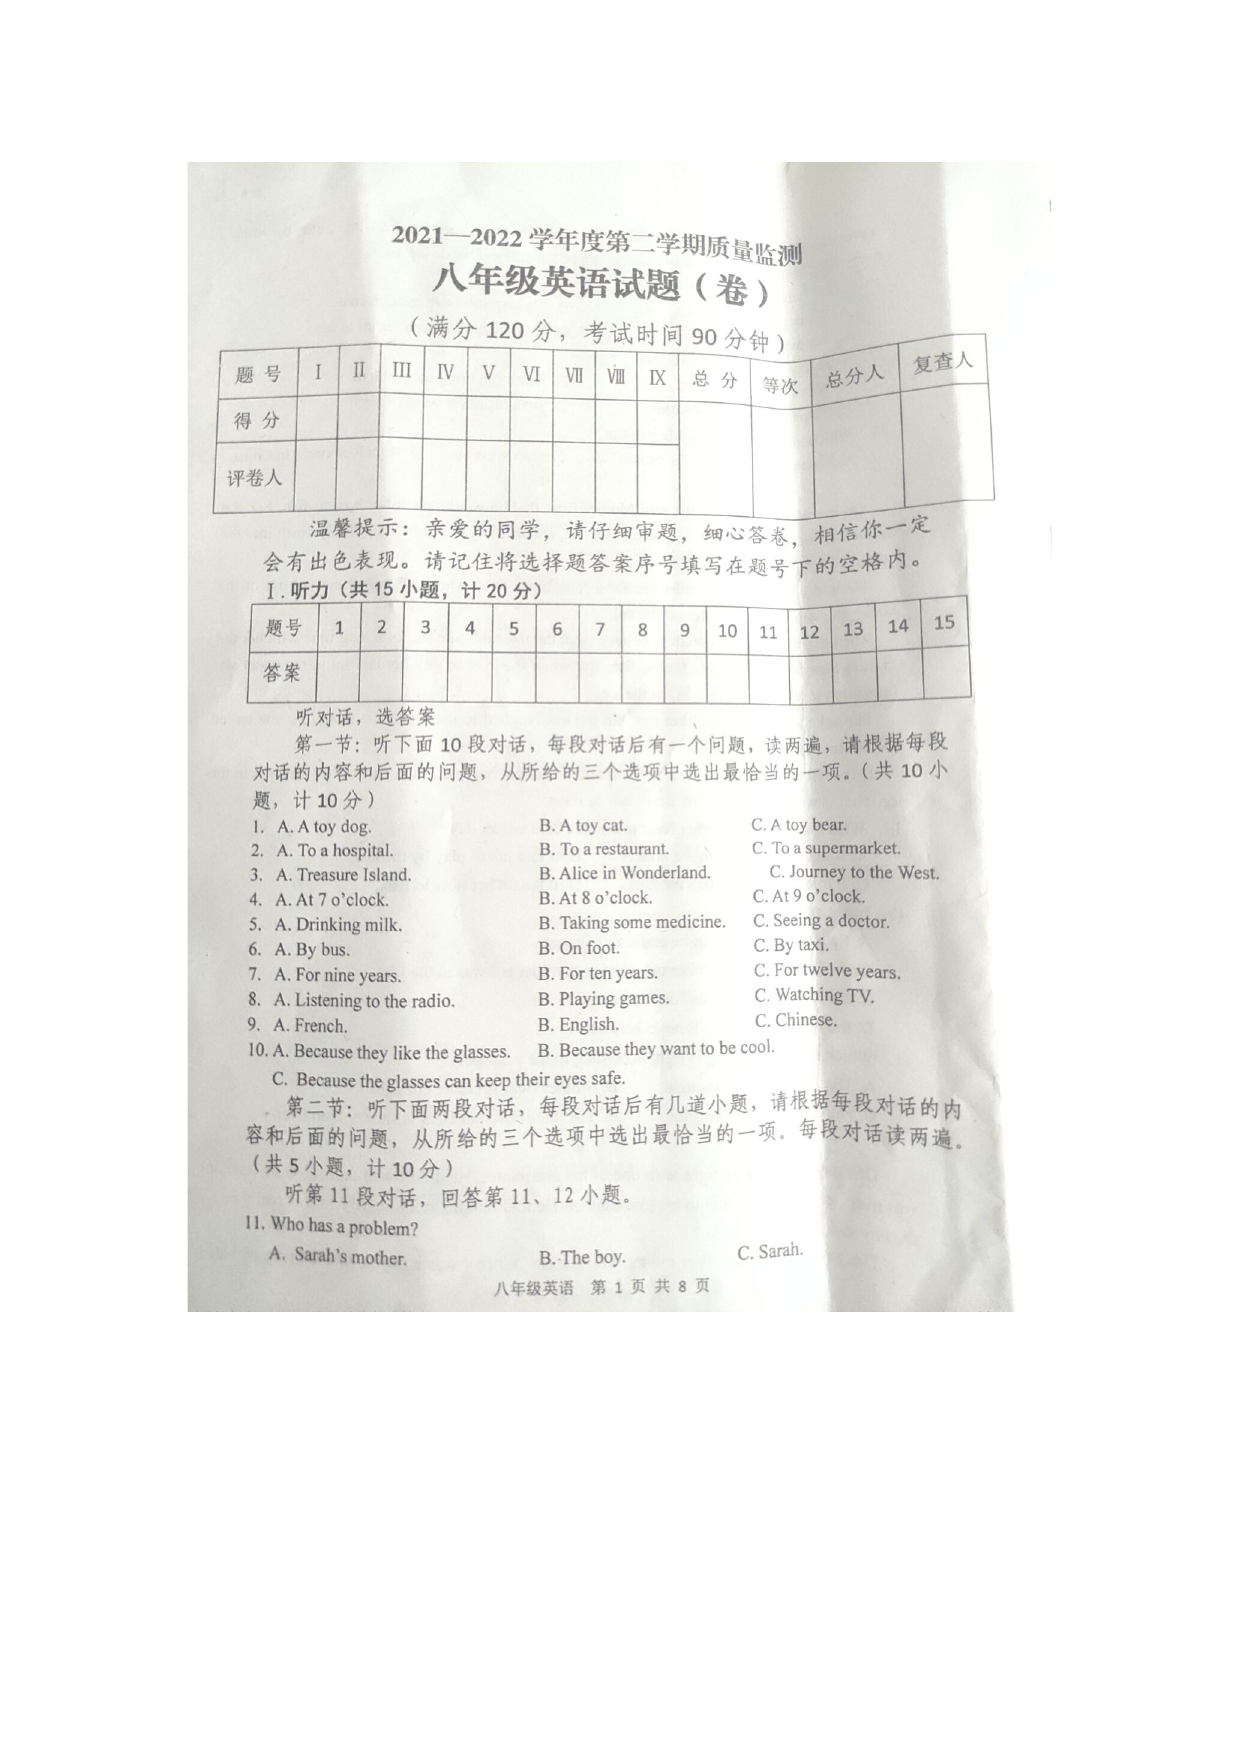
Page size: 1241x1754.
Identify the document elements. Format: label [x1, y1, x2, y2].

picture [187, 162, 1052, 1312]
